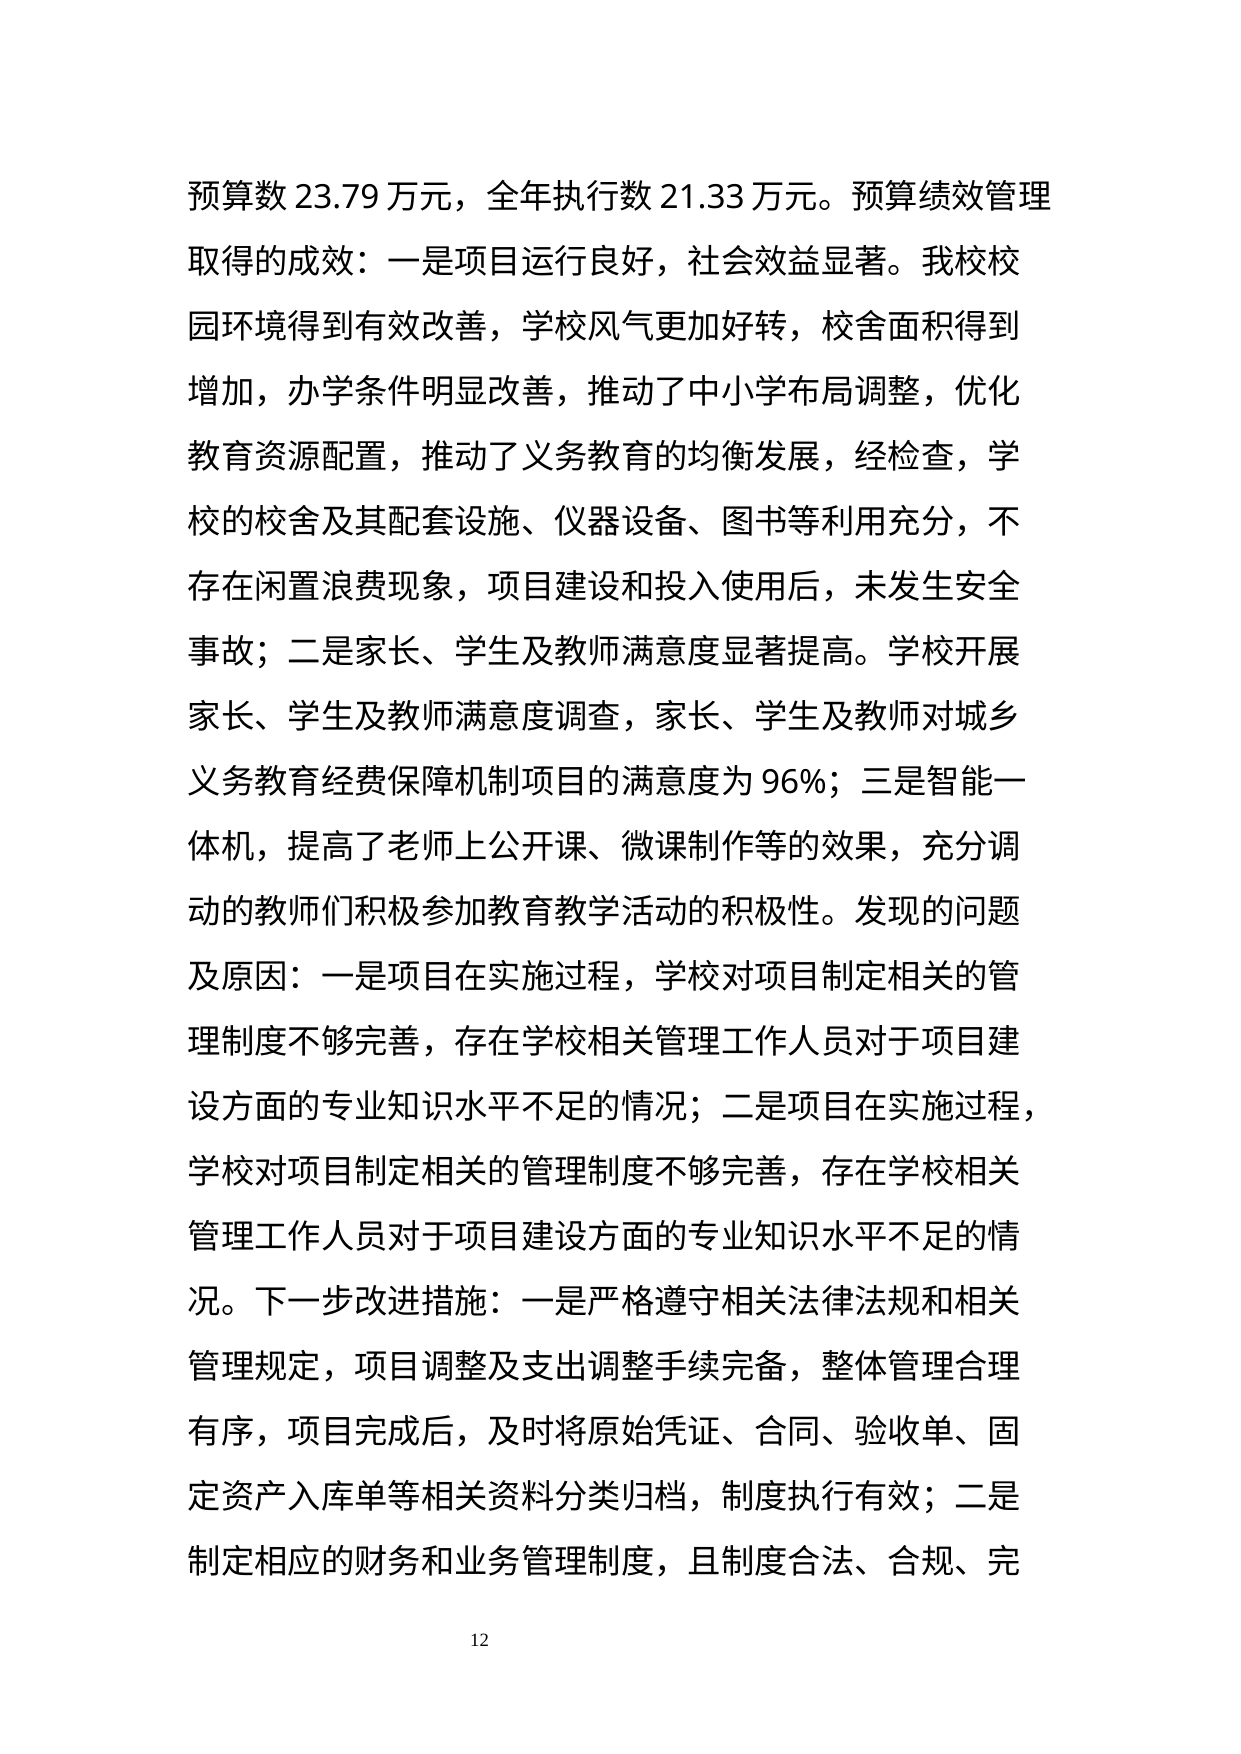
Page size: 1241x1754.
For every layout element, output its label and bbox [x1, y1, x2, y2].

text [187, 162, 1053, 1592]
